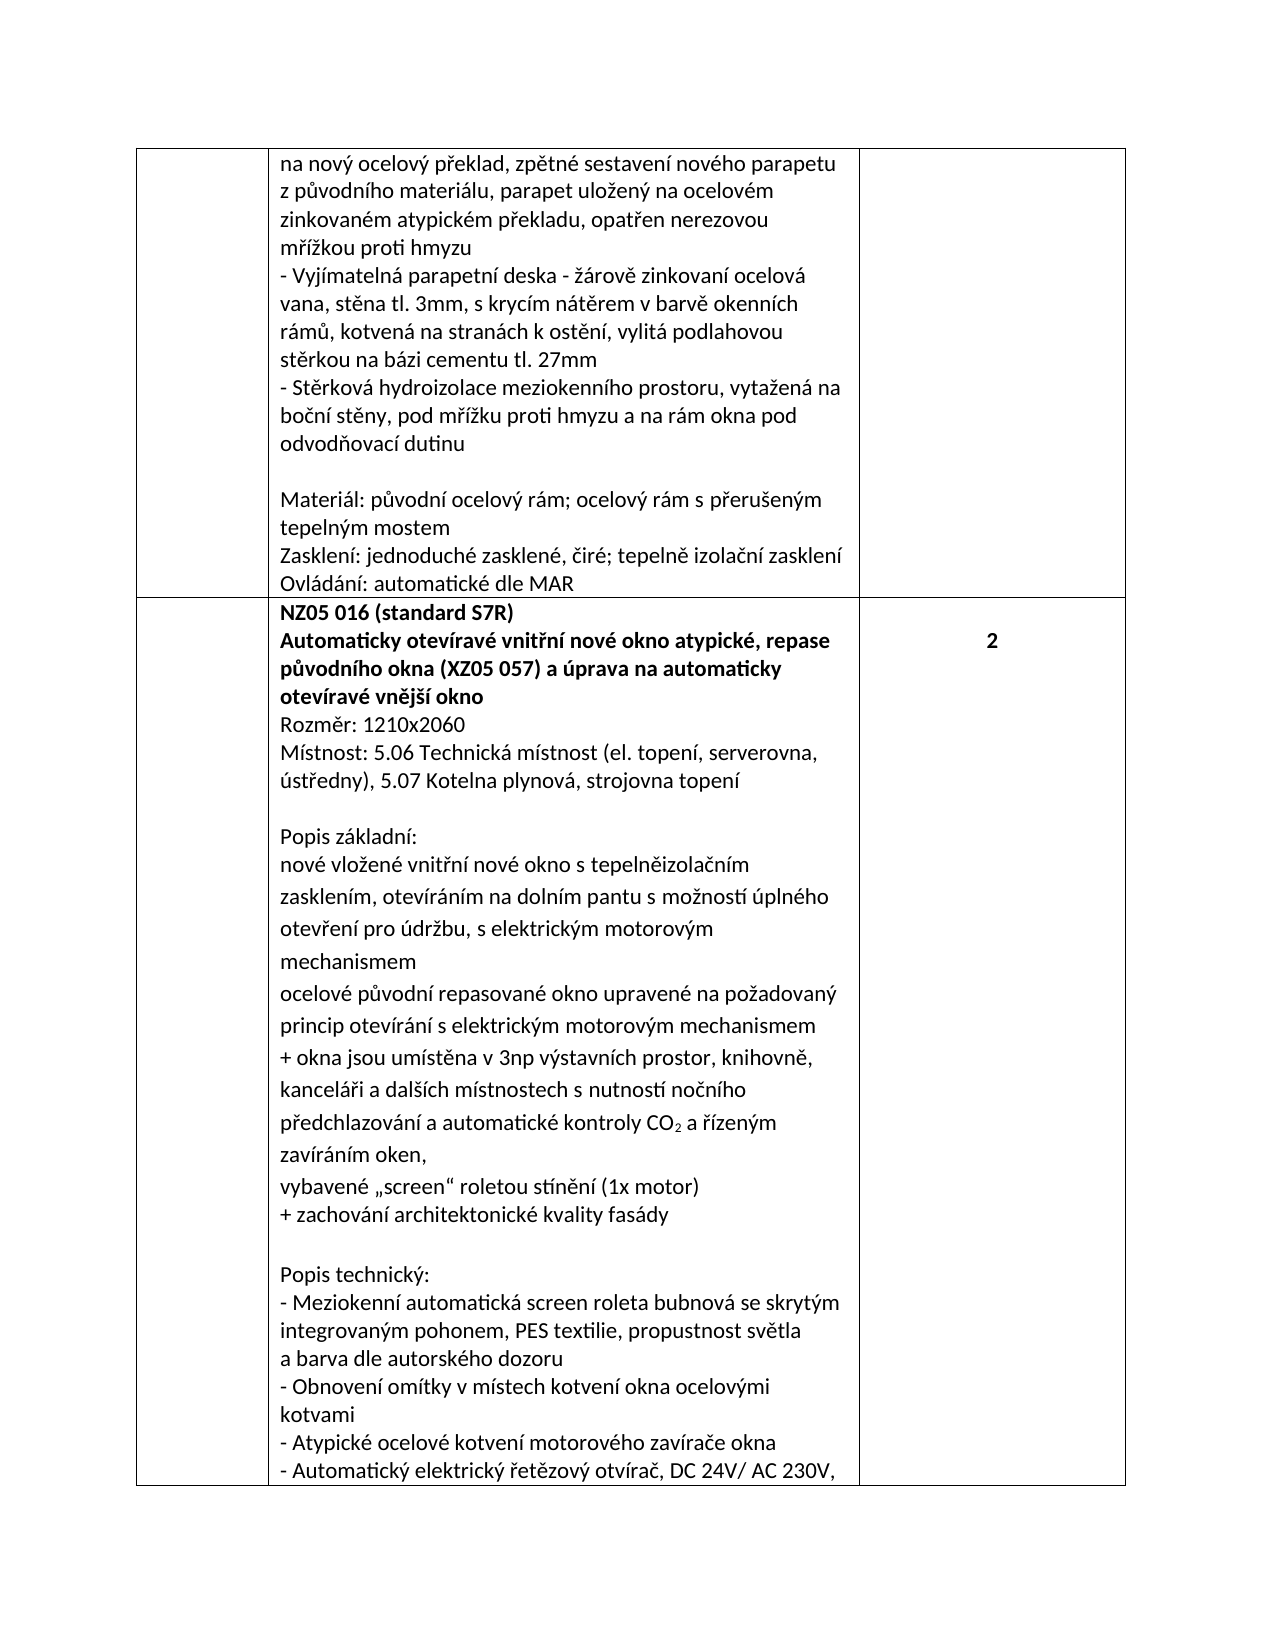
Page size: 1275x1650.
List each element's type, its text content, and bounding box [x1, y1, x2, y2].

table_cell [137, 598, 268, 1484]
table_cell 2 [860, 598, 1125, 1484]
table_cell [269, 149, 859, 597]
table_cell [269, 598, 859, 1484]
table_cell [137, 149, 268, 597]
table_cell 2 [860, 149, 1125, 597]
